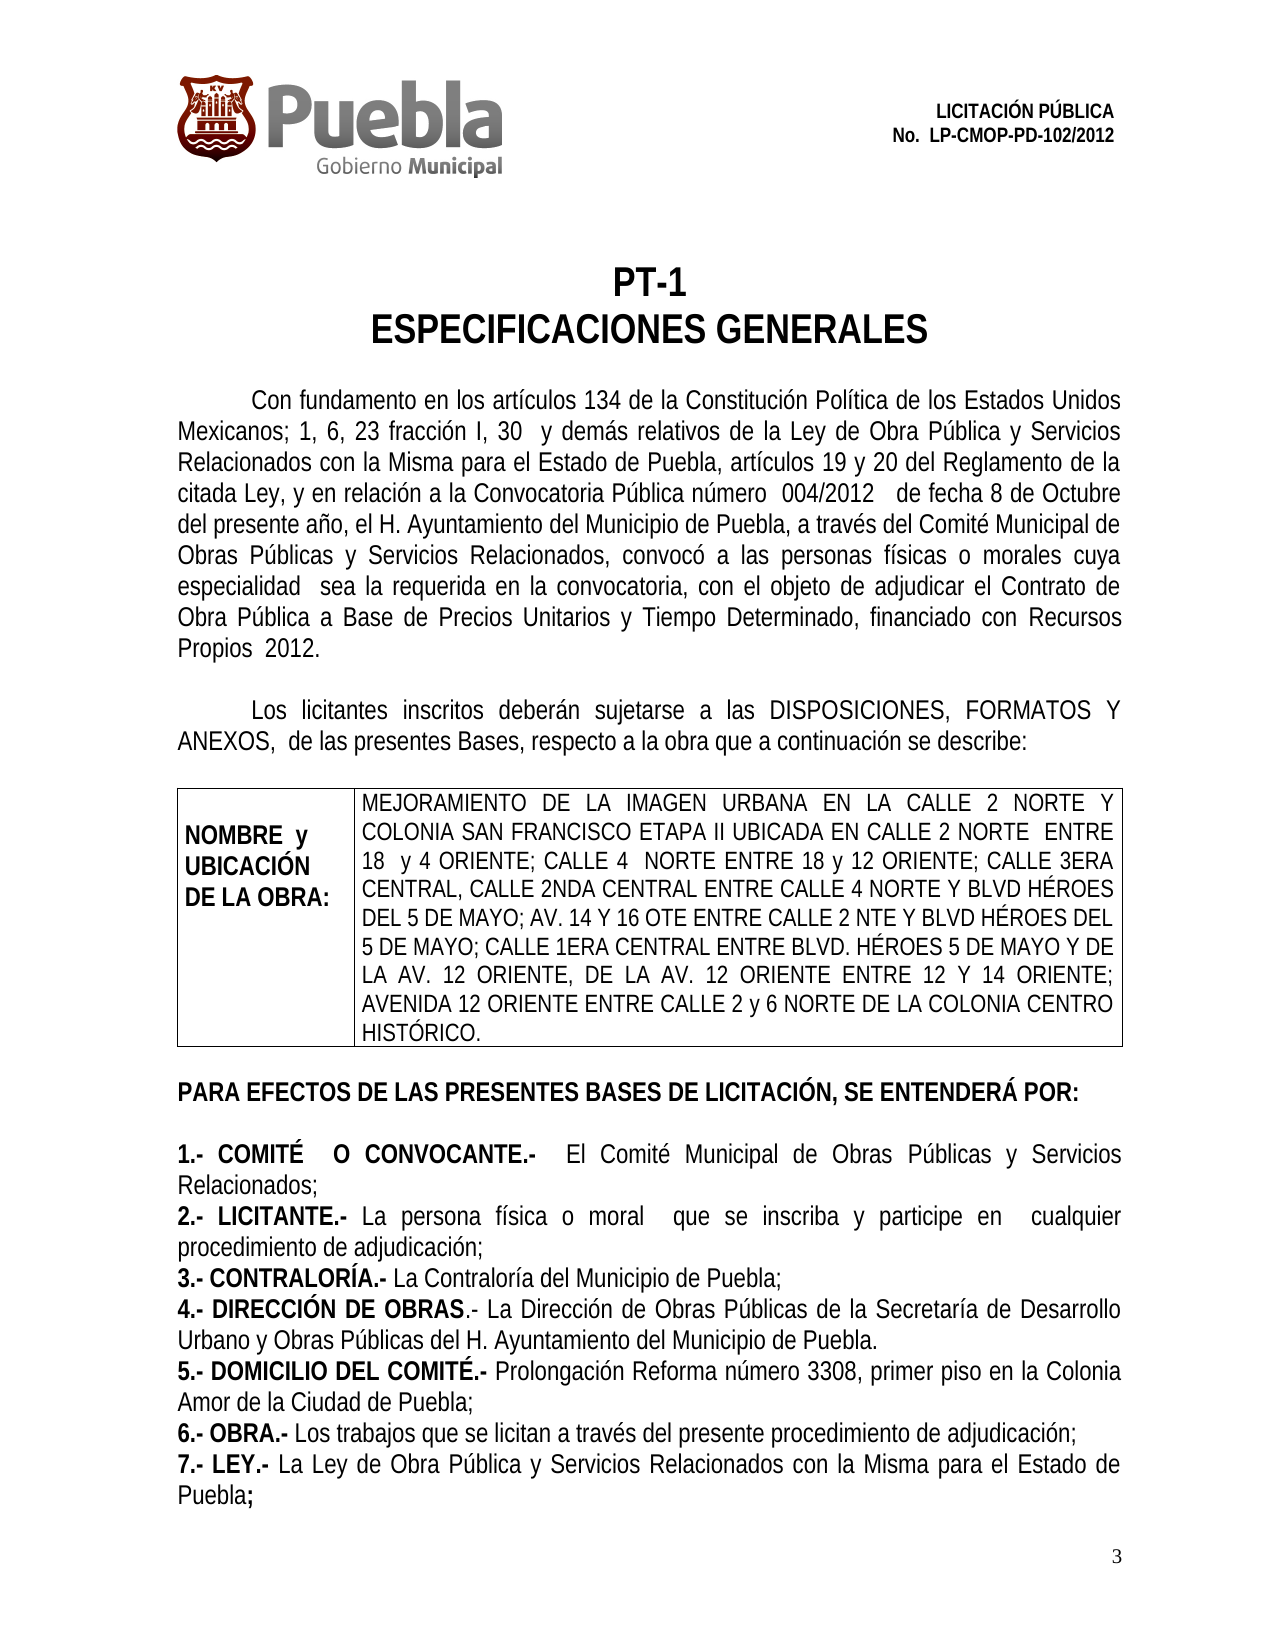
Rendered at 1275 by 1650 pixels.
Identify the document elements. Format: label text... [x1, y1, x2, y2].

text 6.- OBRA.- Los trabajos que se licitan a través del presente procedimiento de adjudicación; [177, 1417, 1122, 1448]
picture [177, 75, 502, 178]
text 1.- COMITÉ O CONVOCANTE.- El Comité Municipal de Obras Públicas y Servicios Relacionados; [177, 1138, 1122, 1200]
text Con fundamento en los artículos 134 de la Constitución Política de los Estados Unidos Mexicanos; 1, 6, 23 fracción I, 30 y demás relativos de la Ley de Obra Pública y Servicios Relacionados con la Misma para el Estado de Puebla, artículos 19 y 20 del Reglamento de la citada Ley, y en relación a la Convocatoria Pública número 004/2012 de fecha 8 de Octubre del presente año, el H. Ayuntamiento del Municipio de Puebla, a través del Comité Municipal de Obras Públicas y Servicios Relacionados, convocó a las personas físicas o morales cuya especialidad sea la requerida en la convocatoria, con el objeto de adjudicar el Contrato de Obra Pública a Base de Precios Unitarios y Tiempo Determinado, financiado con Recursos Propios 2012. [177, 384, 1122, 663]
text 4.- DIRECCIÓN DE OBRAS.- La Dirección de Obras Públicas de la Secretaría de Desarrollo Urbano y Obras Públicas del H. Ayuntamiento del Municipio de Puebla. [177, 1293, 1122, 1355]
text 5.- DOMICILIO DEL COMITÉ.- Prolongación Reforma número 3308, primer piso en la Colonia Amor de la Ciudad de Puebla; [177, 1355, 1122, 1417]
text ESPECIFICACIONES GENERALES [177, 305, 1122, 353]
text PARA EFECTOS DE LAS PRESENTES BASES DE LICITACIÓN, SE ENTENDERÁ POR: [177, 1076, 1122, 1107]
table_header MEJORAMIENTO DE LA IMAGEN URBANA EN LA CALLE 2 NORTE Y COLONIA SAN FRANCISCO ETAPA II UBICADA EN CALLE 2 NORTE ENTRE 18 y 4 ORIENTE; CALLE 4 NORTE ENTRE 18 y 12 ORIENTE; CALLE 3ERA CENTRAL, CALLE 2NDA CENTRAL ENTRE CALLE 4 NORTE Y BLVD HÉROES DEL 5 DE MAYO; AV. 14 Y 16 OTE ENTRE CALLE 2 NTE Y BLVD HÉROES DEL 5 DE MAYO; CALLE 1ERA CENTRAL ENTRE BLVD. HÉROES 5 DE MAYO Y DE LA AV. 12 ORIENTE, DE LA AV. 12 ORIENTE ENTRE 12 Y 14 ORIENTE; AVENIDA 12 ORIENTE ENTRE CALLE 2 y 6 NORTE DE LA COLONIA CENTRO HISTÓRICO. [355, 789, 1122, 1046]
text 7.- LEY.- La Ley de Obra Pública y Servicios Relacionados con la Misma para el Estado de Puebla; [177, 1448, 1122, 1511]
text 2.- LICITANTE.- La persona física o moral que se inscriba y participe en cualquier procedimiento de adjudicación; [177, 1200, 1122, 1262]
table_header NOMBRE y UBICACIÓN DE LA OBRA: [178, 789, 354, 1046]
text PT-1 [177, 257, 1122, 305]
text 3.- CONTRALORÍA.- La Contraloría del Municipio de Puebla; [177, 1262, 1122, 1293]
text Los licitantes inscritos deberán sujetarse a las DISPOSICIONES, FORMATOS Y ANEXOS, de las presentes Bases, respecto a la obra que a continuación se describe: [177, 694, 1122, 756]
